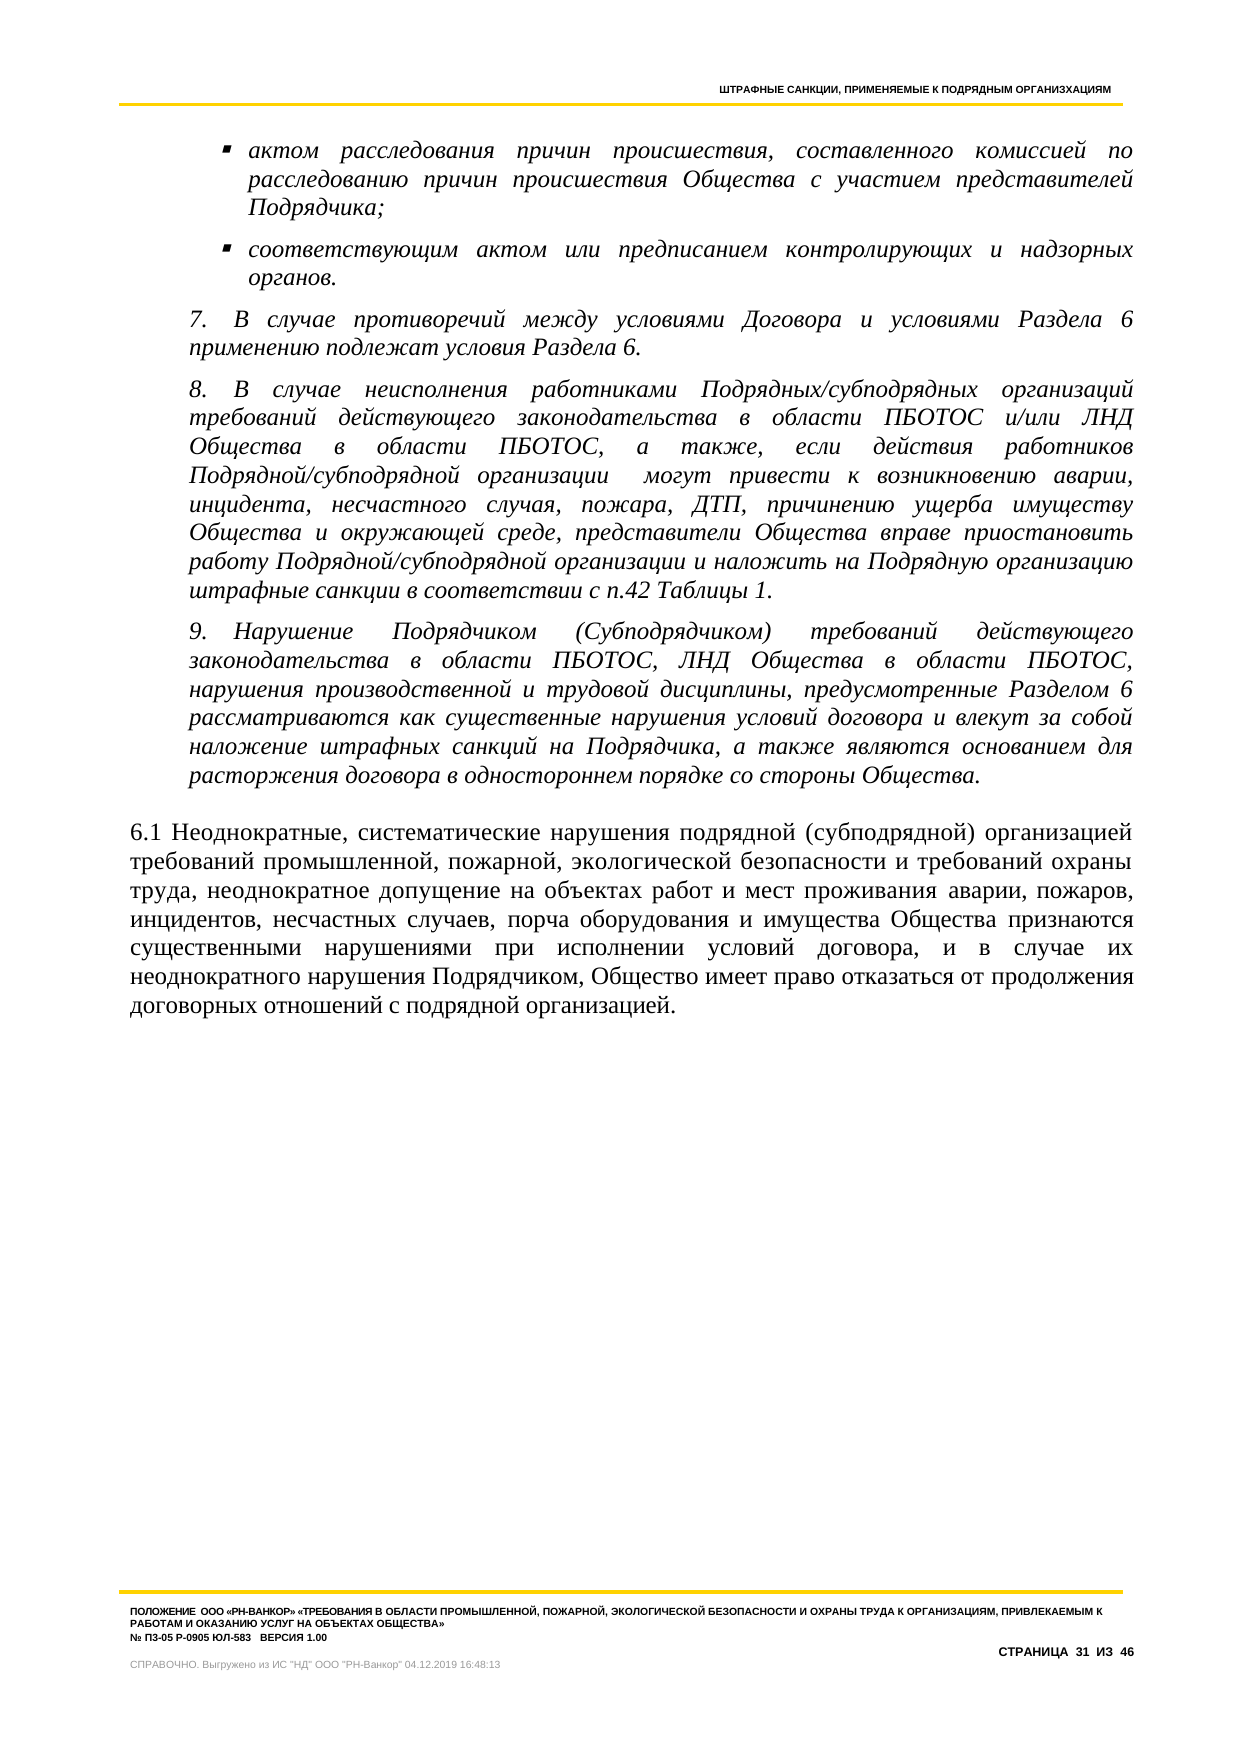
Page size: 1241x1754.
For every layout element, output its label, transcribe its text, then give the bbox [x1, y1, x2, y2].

list В случае противоречий между условиями Договора и условиями Раздела 6 применению подлежат условия Раздела 6. [189, 304, 1134, 361]
text 6.1 Неоднократные, систематические нарушения подрядной (субподрядной) организацией требований промышленной, пожарной, экологической безопасности и требований охраны труда, неоднократное допущение на объектах работ и мест проживания аварии, пожаров, инцидентов, несчастных случаев, порча оборудования и имущества Общества признаются существенными нарушениями при исполнении условий договора, и в случае их неоднократного нарушения Подрядчиком, Общество имеет право отказаться от продолжения договорных отношений с подрядной организацией. [130, 817, 1134, 1019]
list В случае неисполнения работниками Подрядных/субподрядных организаций требований действующего законодательства в области ПБОТОС и/или ЛНД Общества в области ПБОТОС, а также, если действия работников Подрядной/субподрядной организации могут привести к возникновению аварии, инцидента, несчастного случая, пожара, ДТП, причинению ущерба имуществу Общества и окружающей среде, представители Общества вправе приостановить работу Подрядной/субподрядной организации и наложить на Подрядную организацию штрафные санкции в соответствии с п.42 Таблицы 1. [189, 374, 1134, 604]
list актом расследования причин происшествия, составленного комиссией по расследованию причин происшествия Общества с участием представителей Подрядчика; [218, 135, 1134, 221]
list соответствующим актом или предписанием контролирующих и надзорных органов. [218, 234, 1134, 291]
list Нарушение Подрядчиком (Субподрядчиком) требований действующего законодательства в области ПБОТОС, ЛНД Общества в области ПБОТОС, нарушения производственной и трудовой дисциплины, предусмотренные Разделом 6 рассматриваются как существенные нарушения условий договора и влекут за собой наложение штрафных санкций на Подрядчика, а также являются основанием для расторжения договора в одностороннем порядке со стороны Общества. [189, 616, 1134, 789]
